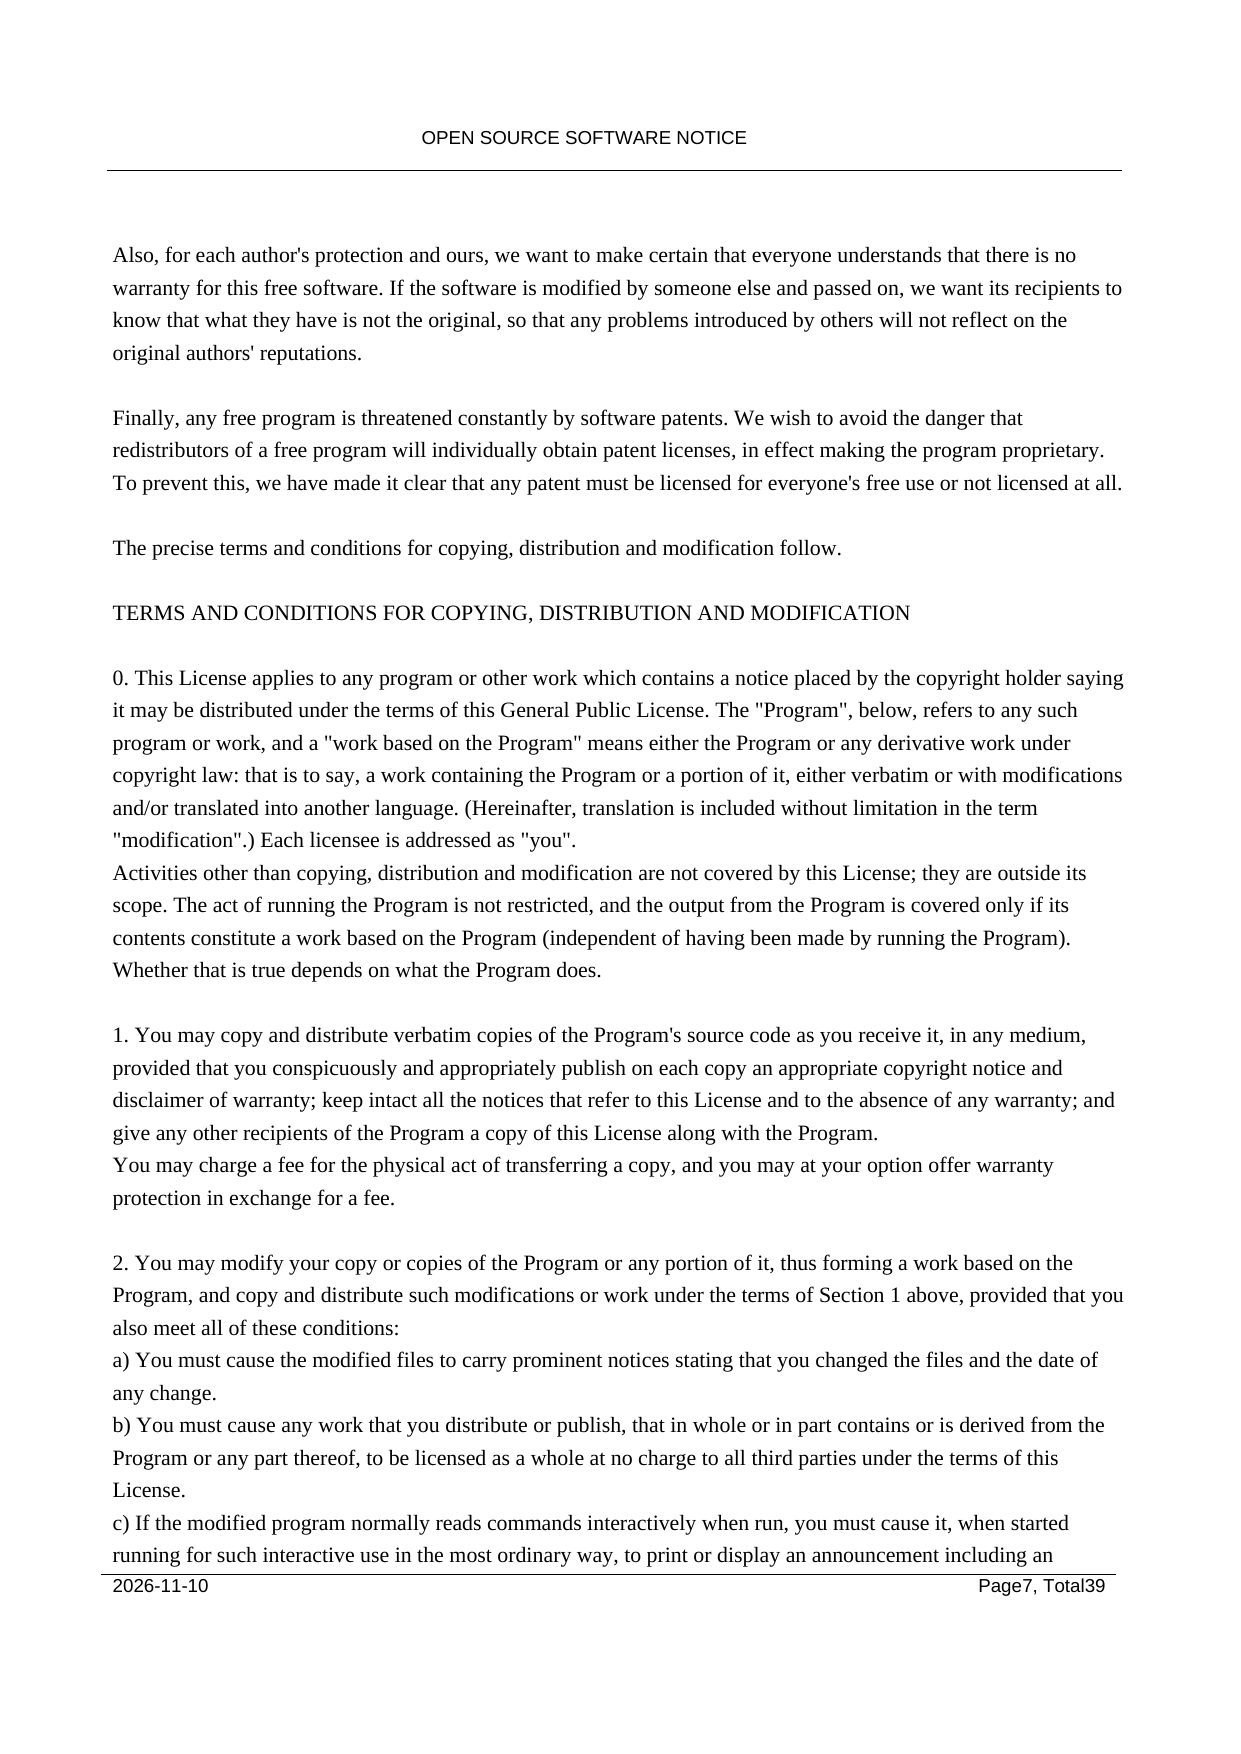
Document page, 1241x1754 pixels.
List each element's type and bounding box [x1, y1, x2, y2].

text [112, 206, 1128, 1571]
